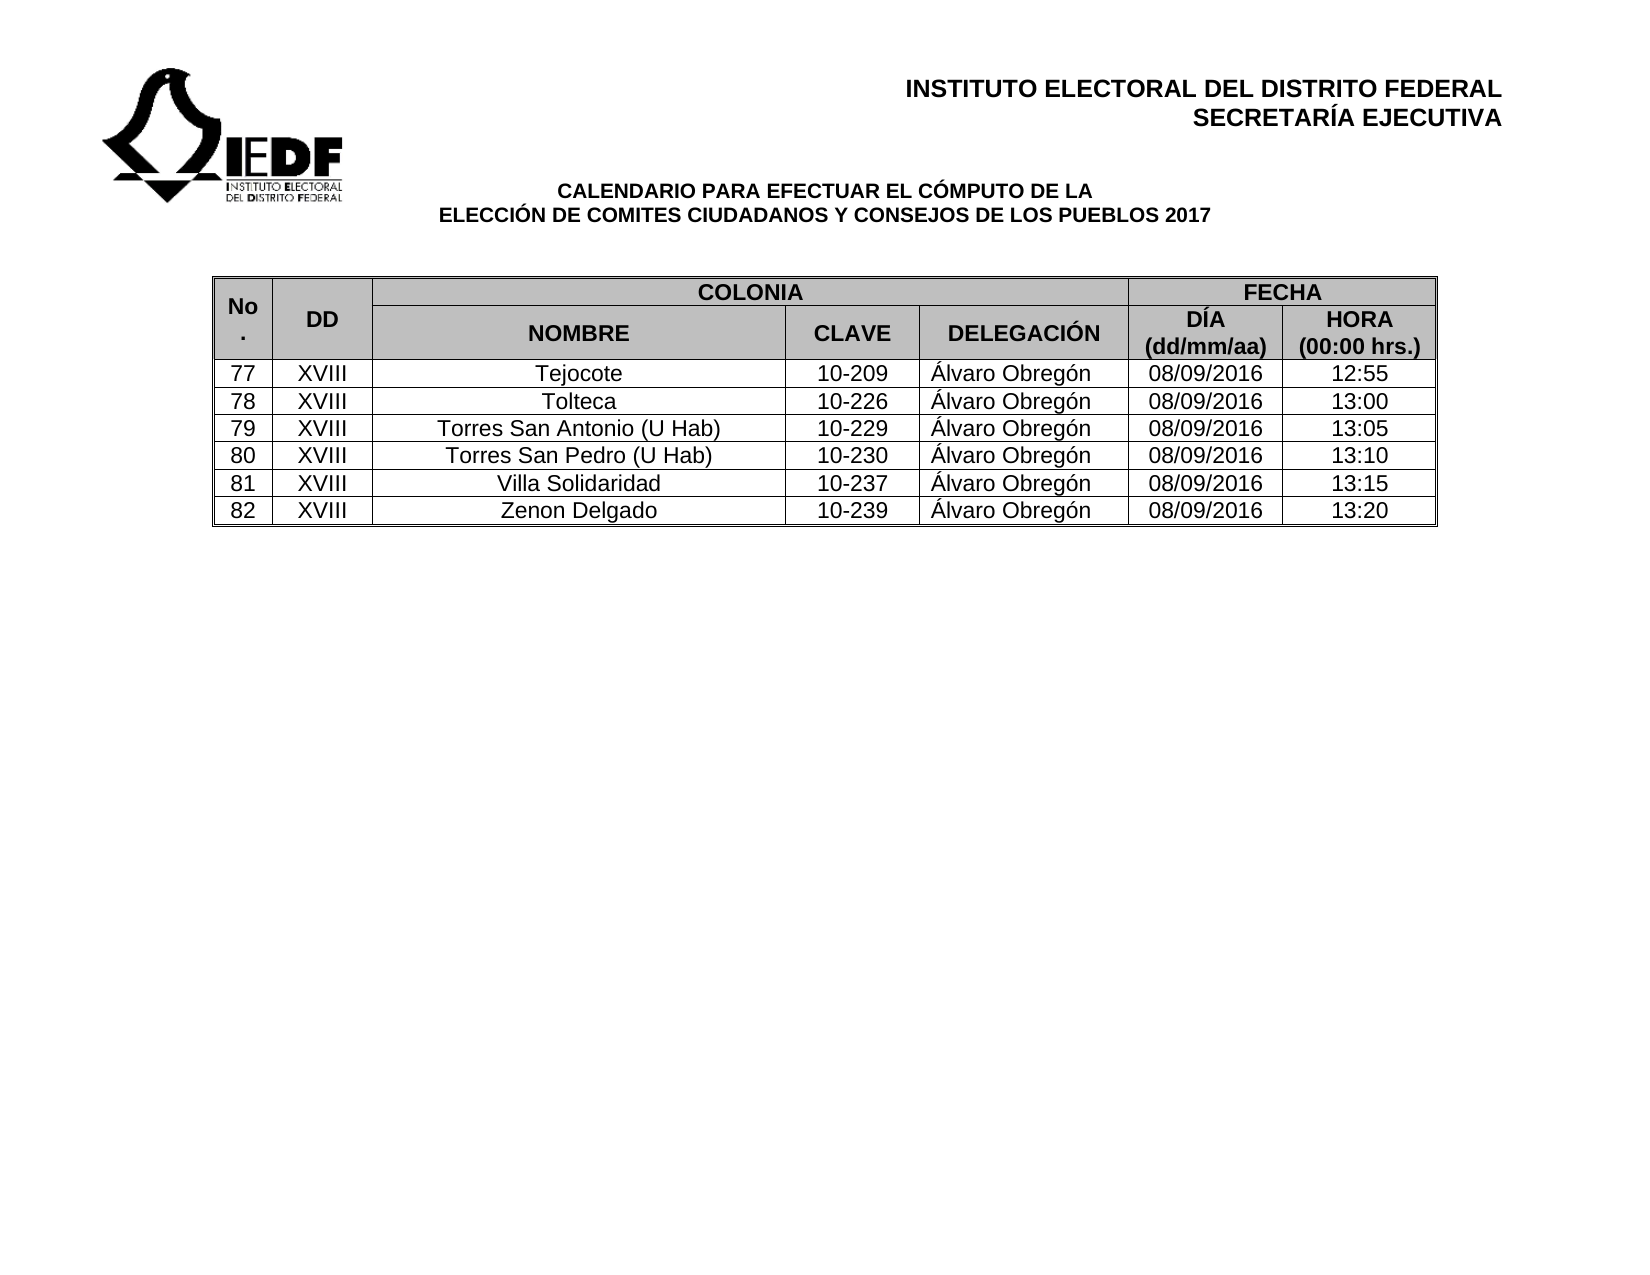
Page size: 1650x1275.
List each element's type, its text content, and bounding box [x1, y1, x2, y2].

table_cell XVIII [273, 415, 372, 441]
table_cell 10-239 [786, 497, 919, 523]
table_cell XVIII [273, 388, 372, 414]
table_cell 10-209 [786, 360, 919, 387]
table_cell 13:05 [1283, 415, 1435, 441]
table_cell Tolteca [373, 388, 785, 414]
table_cell 13:10 [1283, 442, 1435, 469]
table_cell Álvaro Obregón [920, 497, 1128, 523]
table_cell Álvaro Obregón [920, 415, 1128, 441]
table_cell 78 [215, 388, 272, 414]
table_header COLONIA [373, 279, 1128, 305]
table_cell 10-230 [786, 442, 919, 469]
table_cell DELEGACIÓN [920, 306, 1128, 359]
table_cell 08/09/2016 [1129, 415, 1282, 441]
table_cell Villa Solidaridad [373, 470, 785, 496]
table_cell DÍA (dd/mm/aa) [1129, 306, 1282, 359]
table_cell 08/09/2016 [1129, 470, 1282, 496]
table_cell CLAVE [786, 306, 919, 359]
table_cell 08/09/2016 [1129, 497, 1282, 523]
table_header No. [215, 279, 272, 359]
table_header DD [273, 279, 372, 359]
table_cell XVIII [273, 442, 372, 469]
table_cell 13:00 [1283, 388, 1435, 414]
table_cell HORA (00:00 hrs.) [1283, 306, 1435, 359]
table_cell Torres San Pedro (U Hab) [373, 442, 785, 469]
table_cell 80 [215, 442, 272, 469]
table_cell Torres San Antonio (U Hab) [373, 415, 785, 441]
table_cell 10-226 [786, 388, 919, 414]
table_cell 10-237 [786, 470, 919, 496]
picture [97, 66, 352, 213]
table_cell Zenon Delgado [373, 497, 785, 523]
table_cell 08/09/2016 [1129, 388, 1282, 414]
table_cell XVIII [273, 497, 372, 523]
table_cell Álvaro Obregón [920, 360, 1128, 387]
table_cell 81 [215, 470, 272, 496]
table_cell Álvaro Obregón [920, 388, 1128, 414]
table_cell NOMBRE [373, 306, 785, 359]
table_cell XVIII [273, 470, 372, 496]
table_cell 77 [215, 360, 272, 387]
table_cell 13:15 [1283, 470, 1435, 496]
table_cell XVIII [273, 360, 372, 387]
table_header FECHA [1129, 279, 1435, 305]
table_cell Álvaro Obregón [920, 470, 1128, 496]
table_cell Álvaro Obregón [920, 442, 1128, 469]
table_cell Tejocote [373, 360, 785, 387]
table_cell 08/09/2016 [1129, 442, 1282, 469]
table_cell 12:55 [1283, 360, 1435, 387]
table_cell 13:20 [1283, 497, 1435, 523]
table_cell 08/09/2016 [1129, 360, 1282, 387]
table_cell 79 [215, 415, 272, 441]
table_cell 10-229 [786, 415, 919, 441]
table_cell 82 [215, 497, 272, 523]
